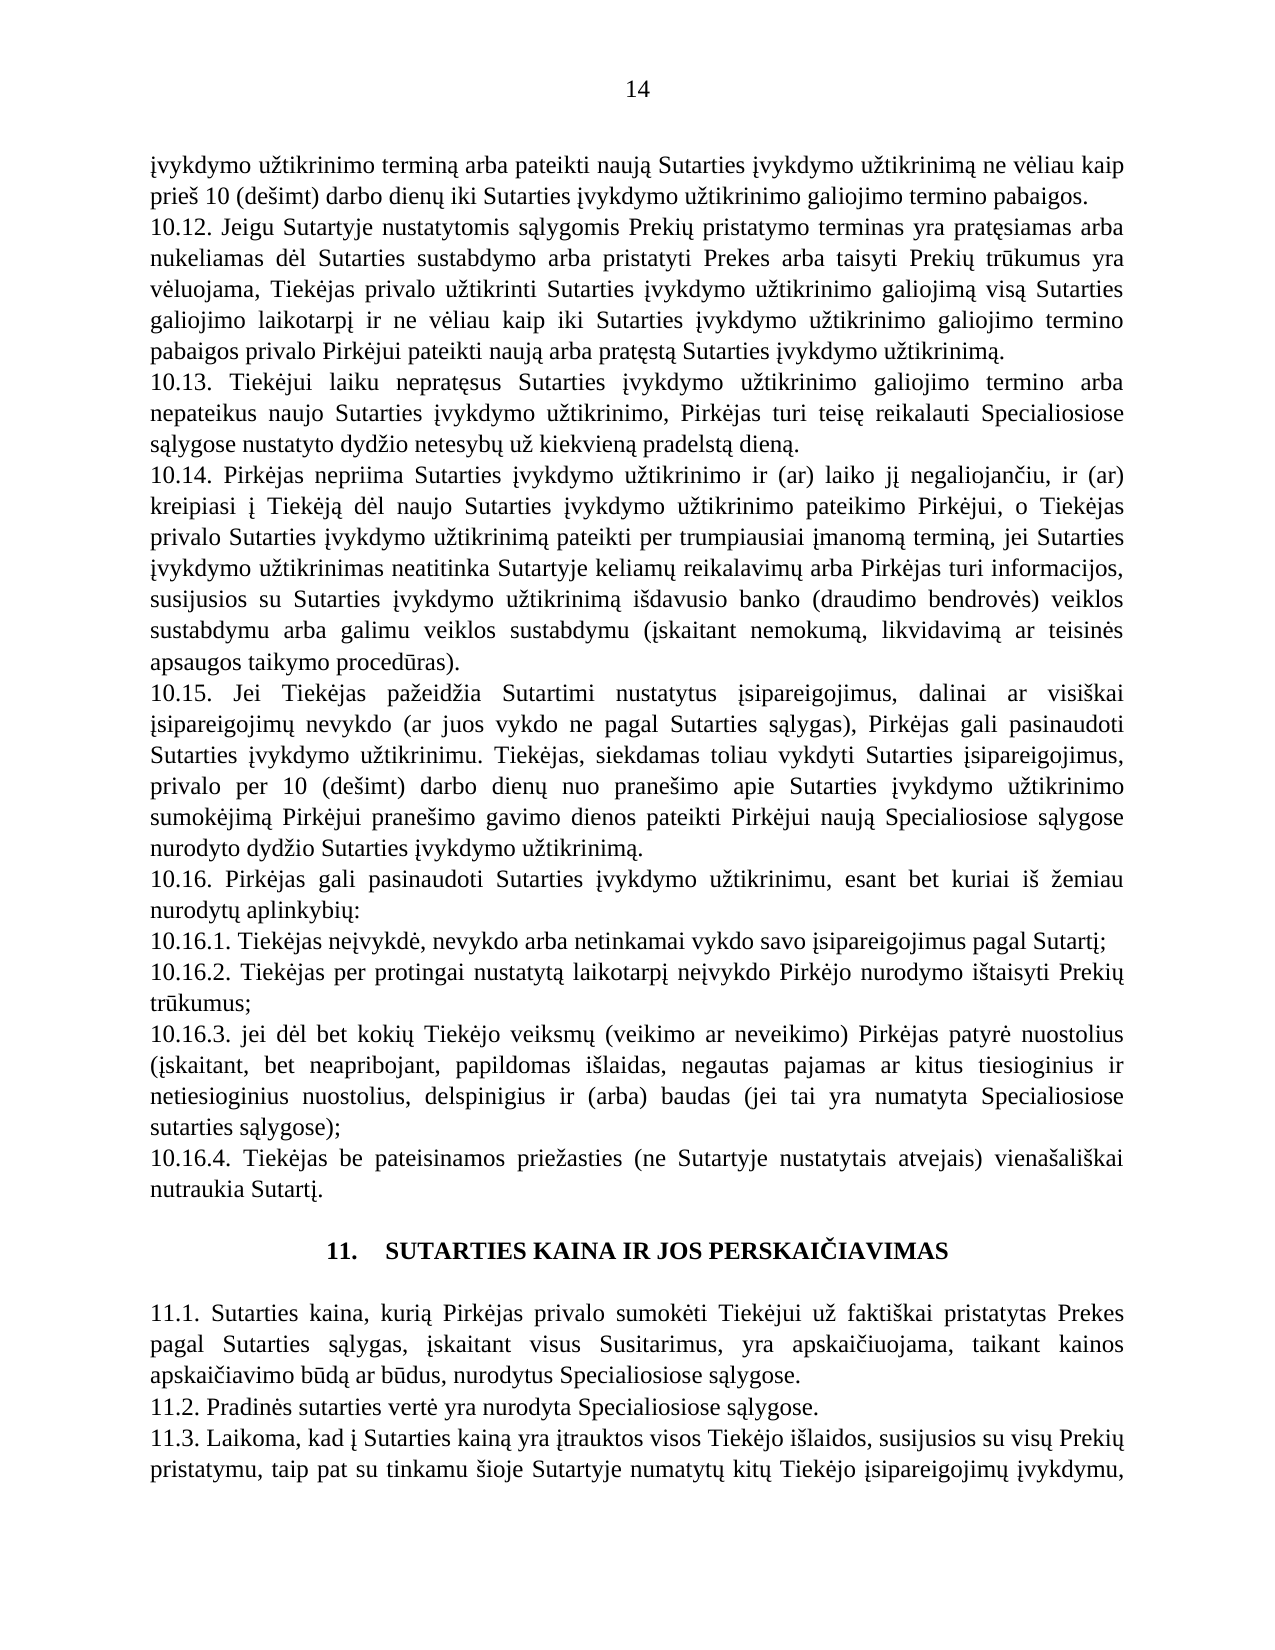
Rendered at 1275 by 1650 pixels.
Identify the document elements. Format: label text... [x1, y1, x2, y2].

text 10.16.4. Tiekėjas be pateisinamos priežasties (ne Sutartyje nustatytais atvejais) vienašališkai nutraukia Sutartį. [150, 1143, 1125, 1203]
text 10.16.1. Tiekėjas neįvykdė, nevykdo arba netinkamai vykdo savo įsipareigojimus pagal Sutartį; [150, 926, 1125, 955]
text 10.16. Pirkėjas gali pasinaudoti Sutarties įvykdymo užtikrinimu, esant bet kuriai iš žemiau nurodytų aplinkybių: [150, 864, 1125, 924]
text 10.16.3. jei dėl bet kokių Tiekėjo veiksmų (veikimo ar neveikimo) Pirkėjas patyrė nuostolius (įskaitant, bet neapribojant, papildomas išlaidas, negautas pajamas ar kitus tiesioginius ir netiesioginius nuostolius, delspinigius ir (arba) baudas (jei tai yra numatyta Specialiosiose sutarties sąlygose); [150, 1019, 1125, 1141]
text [150, 1423, 1125, 1482]
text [150, 150, 1125, 210]
text 10.12. Jeigu Sutartyje nustatytomis sąlygomis Prekių pristatymo terminas yra pratęsiamas arba nukeliamas dėl Sutarties sustabdymo arba pristatyti Prekes arba taisyti Prekių trūkumus yra vėluojama, Tiekėjas privalo užtikrinti Sutarties įvykdymo užtikrinimo galiojimą visą Sutarties galiojimo laikotarpį ir ne vėliau kaip iki Sutarties įvykdymo užtikrinimo galiojimo termino pabaigos privalo Pirkėjui pateikti naują arba pratęstą Sutarties įvykdymo užtikrinimą. [150, 212, 1125, 365]
text 10.16.2. Tiekėjas per protingai nustatytą laikotarpį neįvykdo Pirkėjo nurodymo ištaisyti Prekių trūkumus; [150, 957, 1125, 1017]
text 10.14. Pirkėjas nepriima Sutarties įvykdymo užtikrinimo ir (ar) laiko jį negaliojančiu, ir (ar) kreipiasi į Tiekėją dėl naujo Sutarties įvykdymo užtikrinimo pateikimo Pirkėjui, o Tiekėjas privalo Sutarties įvykdymo užtikrinimą pateikti per trumpiausiai įmanomą terminą, jei Sutarties įvykdymo užtikrinimas neatitinka Sutartyje keliamų reikalavimų arba Pirkėjas turi informacijos, susijusios su Sutarties įvykdymo užtikrinimą išdavusio banko (draudimo bendrovės) veiklos sustabdymu arba galimu veiklos sustabdymu (įskaitant nemokumą, likvidavimą ar teisinės apsaugos taikymo procedūras). [150, 460, 1125, 675]
text 11. SUTARTIES KAINA IR JOS PERSKAIČIAVIMAS [150, 1236, 1125, 1265]
text 10.15. Jei Tiekėjas pažeidžia Sutartimi nustatytus įsipareigojimus, dalinai ar visiškai įsipareigojimų nevykdo (ar juos vykdo ne pagal Sutarties sąlygas), Pirkėjas gali pasinaudoti Sutarties įvykdymo užtikrinimu. Tiekėjas, siekdamas toliau vykdyti Sutarties įsipareigojimus, privalo per 10 (dešimt) darbo dienų nuo pranešimo apie Sutarties įvykdymo užtikrinimo sumokėjimą Pirkėjui pranešimo gavimo dienos pateikti Pirkėjui naują Specialiosiose sąlygose nurodyto dydžio Sutarties įvykdymo užtikrinimą. [150, 678, 1125, 862]
text 11.1. Sutarties kaina, kurią Pirkėjas privalo sumokėti Tiekėjui už faktiškai pristatytas Prekes pagal Sutarties sąlygas, įskaitant visus Susitarimus, yra apskaičiuojama, taikant kainos apskaičiavimo būdą ar būdus, nurodytus Specialiosiose sąlygose. [150, 1298, 1125, 1389]
text 11.2. Pradinės sutarties vertė yra nurodyta Specialiosiose sąlygose. [150, 1392, 1125, 1420]
text 10.13. Tiekėjui laiku nepratęsus Sutarties įvykdymo užtikrinimo galiojimo termino arba nepateikus naujo Sutarties įvykdymo užtikrinimo, Pirkėjas turi teisę reikalauti Specialiosiose sąlygose nustatyto dydžio netesybų už kiekvieną pradelstą dieną. [150, 367, 1125, 458]
